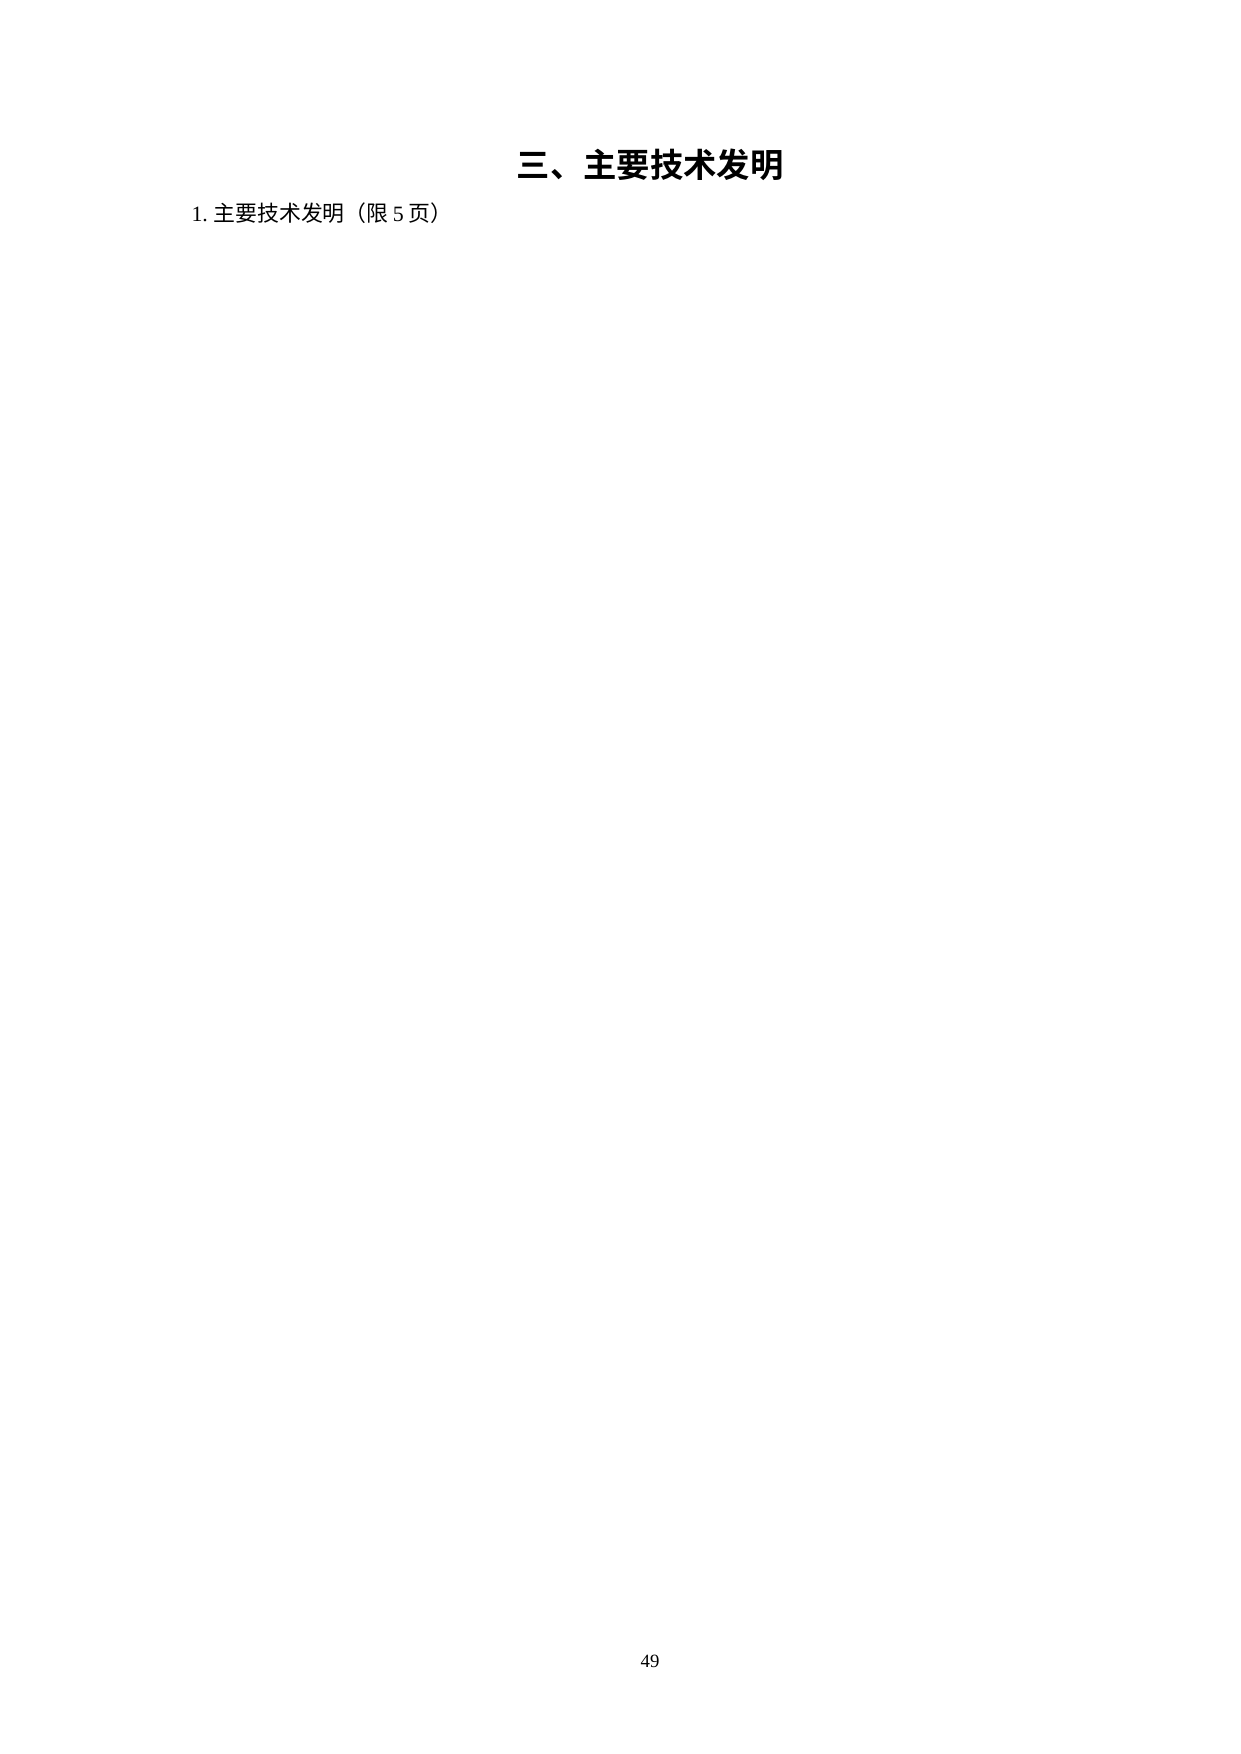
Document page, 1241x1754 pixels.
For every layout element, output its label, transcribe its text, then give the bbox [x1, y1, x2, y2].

text 1. 主要技术发明（限5页） [148, 196, 1152, 228]
subtitle 三、主要技术发明 [148, 131, 1152, 196]
